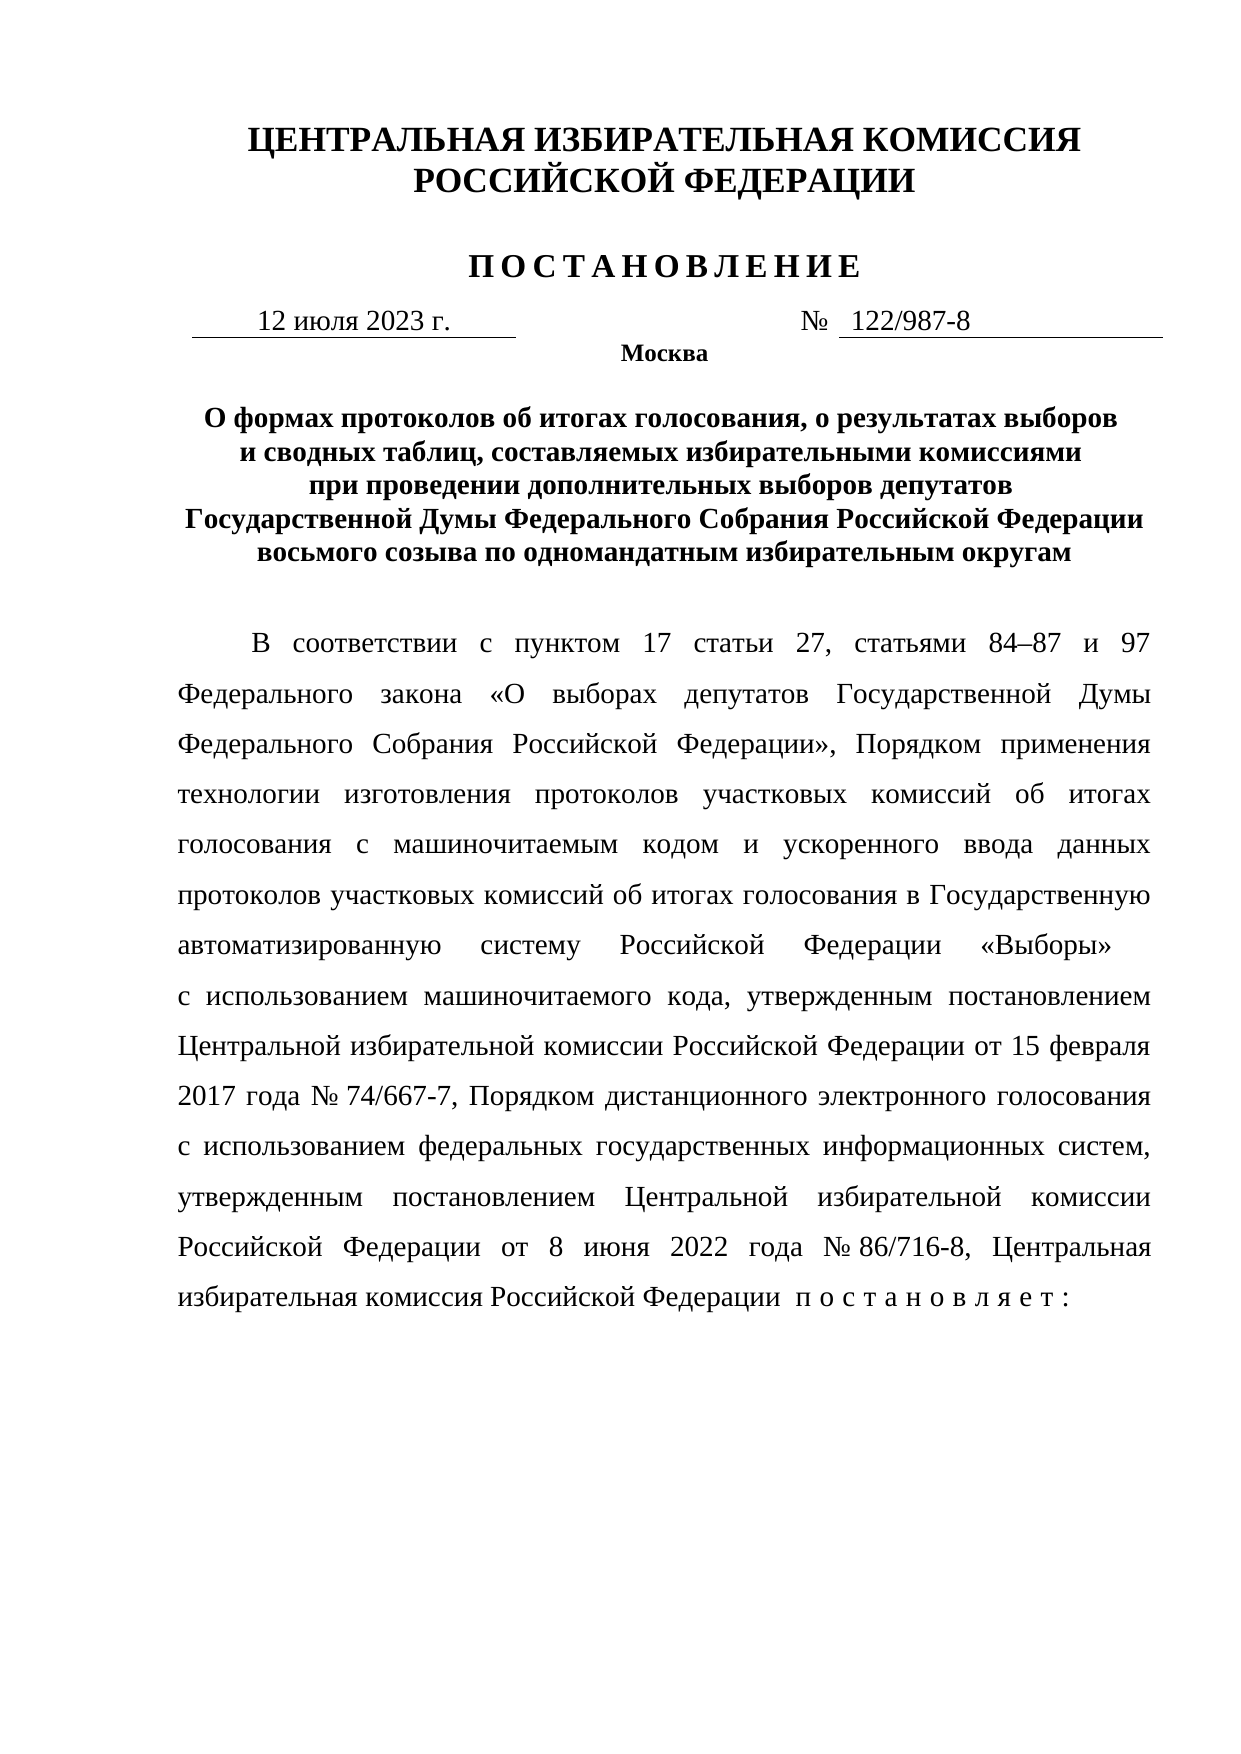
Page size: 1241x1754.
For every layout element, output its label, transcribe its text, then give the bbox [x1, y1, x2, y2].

text ЦЕНТРАЛЬНАЯ ИЗБИРАТЕЛЬНАЯ КОМИССИЯ РОССИЙСКОЙ ФЕДЕРАЦИИ [177, 118, 1152, 200]
text О формах протоколов об итогах голосования, о результатах выборов и сводных таблиц, составляемых избирательными комиссиями при проведении дополнительных выборов депутатов Государственной Думы Федерального Собрания Российской Федерации восьмого созыва по одномандатным избирательным округам [177, 400, 1152, 568]
table_header 122/987-8 [839, 303, 1163, 337]
text В соответствии с пунктом 17 статьи 27, статьями 84–87 и 97 Федерального закона «О выборах депутатов Государственной Думы Федерального Собрания Российской Федерации», Порядком применения технологии изготовления протоколов участковых комиссий об итогах голосования с машиночитаемым кодом и ускоренного ввода данных протоколов участковых комиссий об итогах голосования в Государственную автоматизированную систему Российской Федерации «Выборы» с использованием машиночитаемого кода, утвержденным постановлением Центральной избирательной комиссии Российской Федерации от 15 февраля 2017 года № 74/667-7, Порядком дистанционного электронного голосования с использованием федеральных государственных информационных систем, утвержденным постановлением Центральной избирательной комиссии Российской Федерации от 8 июня 2022 года № 86/716-8, Центральная избирательная комиссия Российской Федерации постановляет: [177, 625, 1152, 1313]
table_header 12 июля 2023 г. [192, 303, 516, 337]
text ПОСТАНОВЛЕНИЕ [177, 246, 1152, 284]
text Москва [177, 338, 1152, 367]
table_header № [516, 303, 839, 337]
